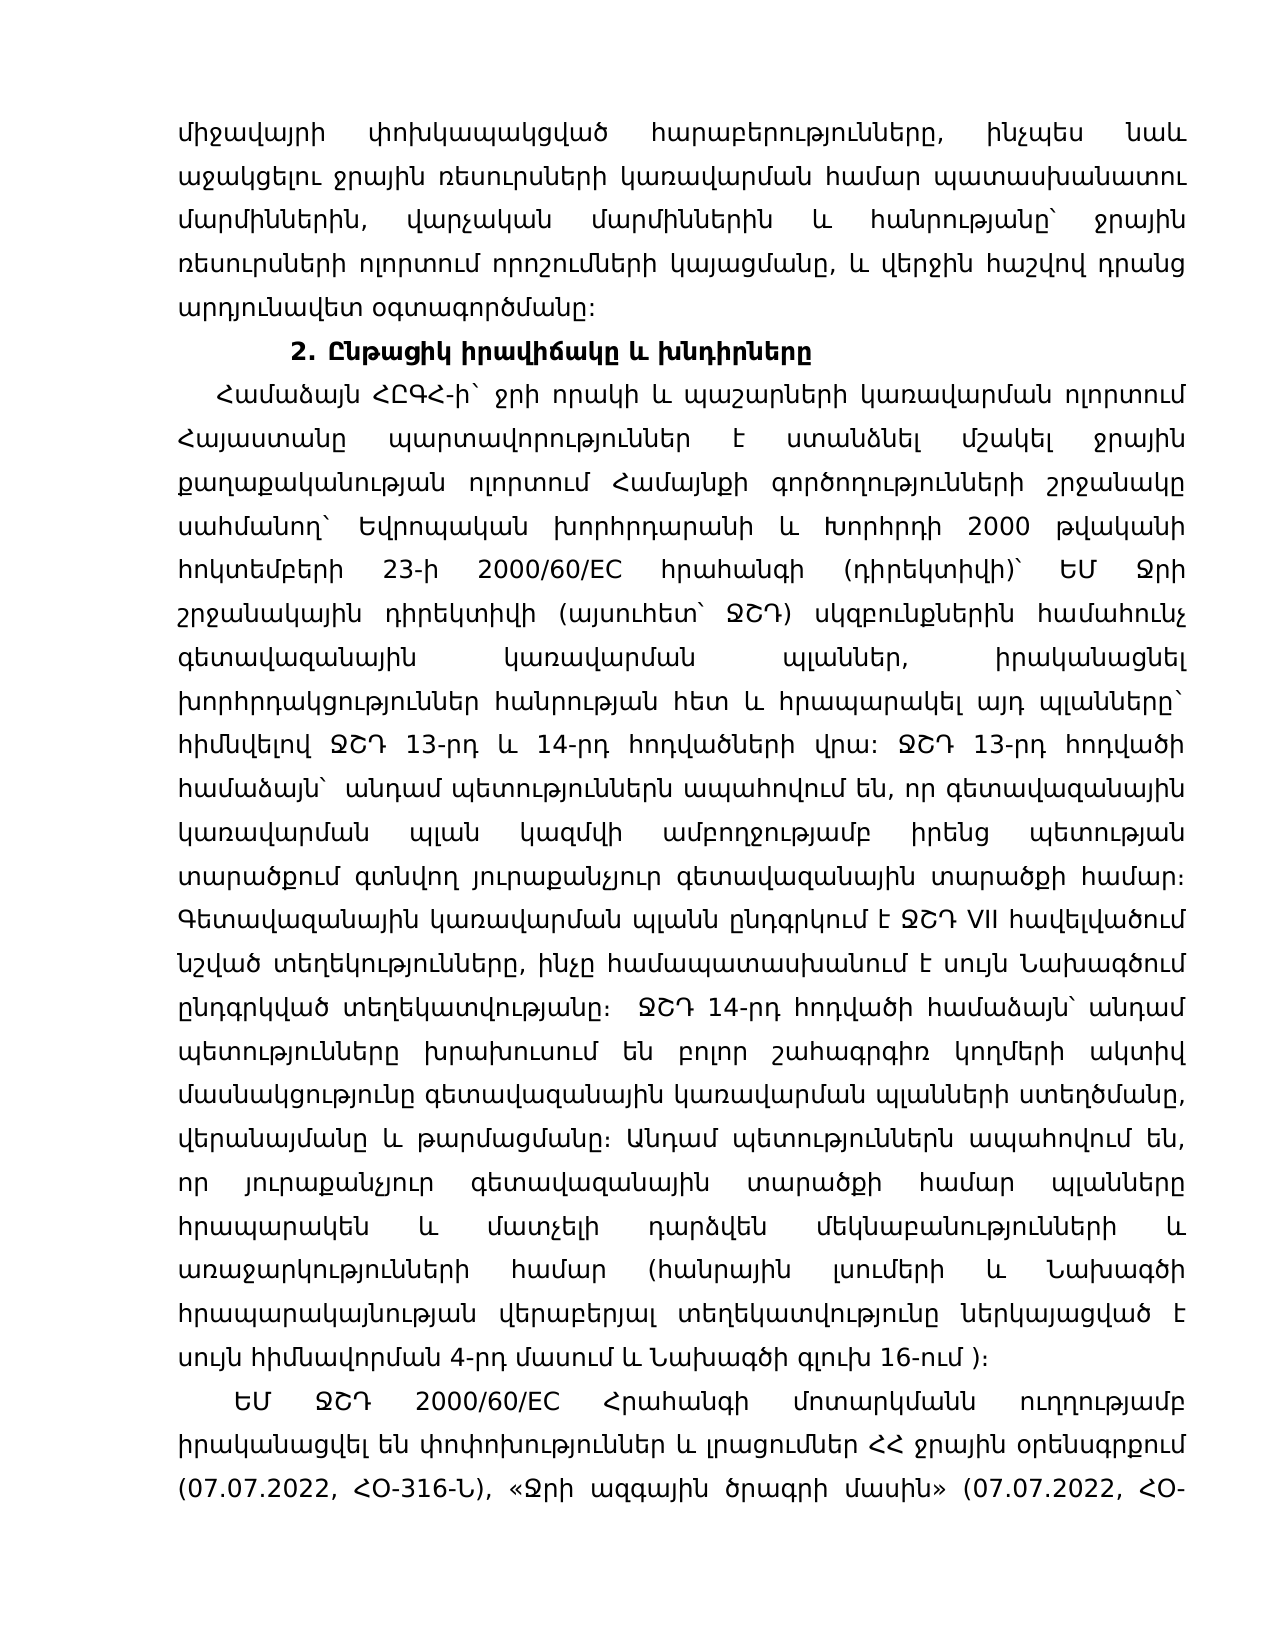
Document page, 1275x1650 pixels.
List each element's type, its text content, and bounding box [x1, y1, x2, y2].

list Ընթացիկ իրավիճակը և խնդիրները [290, 337, 1186, 366]
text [177, 1387, 1186, 1503]
text Համաձայն ՀԸԳՀ-ի` ջրի որակի և պաշարների կառավարման ոլորտում Հայաստանը պարտավորություններ է ստանձնել մշակել ջրային քաղաքականության ոլորտում Համայնքի գործողությունների շրջանակը սահմանող` Եվրոպական խորհրդարանի և Խորհրդի 2000 թվականի հոկտեմբերի 23-ի 2000/60/EC հրահանգի (դիրեկտիվի)՝ ԵՄ Ջրի շրջանակային դիրեկտիվի (այսուհետ՝ ՋՇԴ) սկզբունքներին համահունչ գետավազանային կառավարման պլաններ, իրականացնել խորհրդակցություններ հանրության հետ և հրապարակել այդ պլանները` հիմնվելով ՋՇԴ 13-րդ և 14-րդ հոդվածների վրա: ՋՇԴ 13-րդ հոդվածի համաձայն՝ անդամ պետություններն ապահովում են, որ գետավազանային կառավարման պլան կազմվի ամբողջությամբ իրենց պետության տարածքում գտնվող յուրաքանչյուր գետավազանային տարածքի համար։ Գետավազանային կառավարման պլանն ընդգրկում է ՋՇԴ VII հավելվածում նշված տեղեկությունները, ինչը համապատասխանում է սույն Նախագծում ընդգրկված տեղեկատվությանը։ ՋՇԴ 14-րդ հոդվածի համաձայն՝ անդամ պետությունները խրախուսում են բոլոր շահագրգիռ կողմերի ակտիվ մասնակցությունը գետավազանային կառավարման պլանների ստեղծմանը, վերանայմանը և թարմացմանը։ Անդամ պետություններն ապահովում են, որ յուրաքանչյուր գետավազանային տարածքի համար պլանները հրապարակեն և մատչելի դարձվեն մեկնաբանությունների և առաջարկությունների համար (հանրային լսումերի և Նախագծի հրապարակայնության վերաբերյալ տեղեկատվությունը ներկայացված է սույն հիմնավորման 4-րդ մասում և Նախագծի գլուխ 16-ում )։ [177, 381, 1186, 1372]
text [177, 118, 1186, 322]
